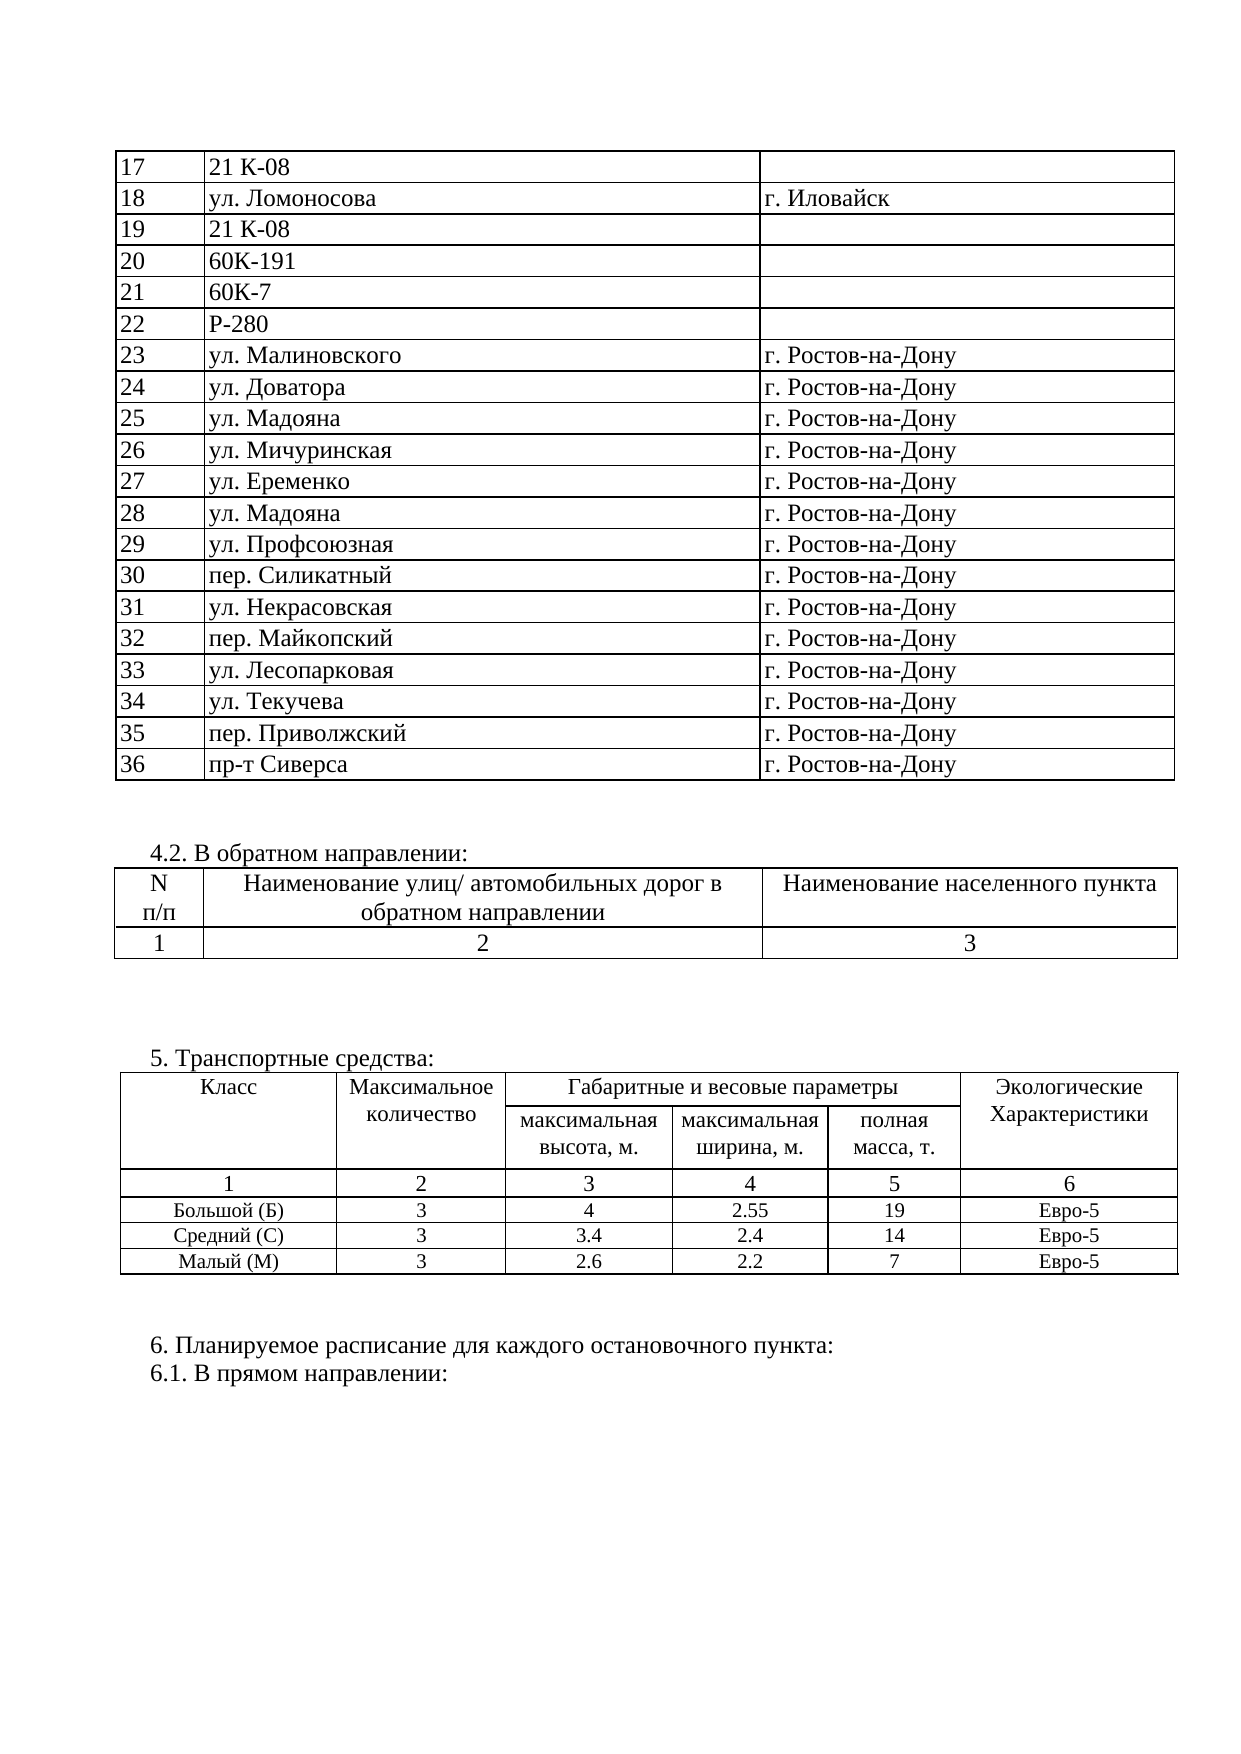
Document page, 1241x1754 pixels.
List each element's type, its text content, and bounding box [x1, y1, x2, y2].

table_cell 14 [829, 1223, 960, 1247]
table_cell 21 К-08 [205, 215, 759, 244]
table_cell 5 [829, 1170, 960, 1196]
text 6. Планируемое расписание для каждого остановочного пункта: [150, 1330, 1090, 1358]
table_cell [761, 152, 1174, 181]
table_cell 2.6 [506, 1249, 672, 1273]
table_cell г. Ростов-на-Дону [761, 498, 1174, 527]
table_header Наименование улиц/ автомобильных дорог в обратном направлении [204, 869, 762, 926]
table_cell ул. Некрасовская [205, 592, 759, 622]
table_cell ул. Еременко [205, 466, 759, 496]
table_cell г. Ростов-на-Дону [761, 749, 1174, 779]
table_cell г. Иловайск [761, 183, 1174, 213]
table_cell 17 [117, 152, 204, 181]
table_cell ул. Мадояна [205, 403, 759, 433]
table_cell 24 [117, 372, 204, 402]
table_cell 3 [506, 1170, 672, 1196]
table_cell 2.2 [673, 1249, 827, 1273]
text 6.1. В прямом направлении: [150, 1358, 1090, 1387]
table_cell Евро-5 [961, 1249, 1177, 1273]
table_cell 21 К-08 [205, 152, 759, 181]
table_cell Средний (С) [121, 1223, 336, 1247]
table_cell максимальная ширина, м. [673, 1107, 827, 1168]
table_cell 20 [117, 246, 204, 276]
table_cell ул. Мадояна [205, 498, 759, 527]
table_cell г. Ростов-на-Дону [761, 435, 1174, 464]
table_cell 34 [117, 686, 204, 716]
table_cell 23 [117, 340, 204, 370]
table_cell 3 [337, 1198, 505, 1222]
table_cell ул. Лесопарковая [205, 655, 759, 685]
table_cell 2 [337, 1170, 505, 1196]
table_cell г. Ростов-на-Дону [761, 686, 1174, 716]
table_cell максимальная высота, м. [506, 1107, 672, 1168]
table_cell г. Ростов-на-Дону [761, 529, 1174, 559]
table_cell 28 [117, 498, 204, 527]
table_cell 4 [673, 1170, 827, 1196]
table_cell 3 [763, 926, 1177, 957]
table_cell 18 [117, 183, 204, 213]
table_header N п/п [115, 869, 203, 926]
table_cell г. Ростов-на-Дону [761, 592, 1174, 622]
table_cell ул. Профсоюзная [205, 529, 759, 559]
table_cell 22 [117, 309, 204, 339]
table_cell полная масса, т. [829, 1107, 960, 1168]
table_cell 21 [117, 277, 204, 307]
table_cell 3 [337, 1249, 505, 1273]
table_cell пер. Приволжский [205, 718, 759, 748]
table_cell 31 [117, 592, 204, 622]
table_cell 33 [117, 655, 204, 685]
table_cell ул. Текучева [205, 686, 759, 716]
table_cell 19 [829, 1198, 960, 1222]
table_cell пр-т Сиверса [205, 749, 759, 779]
table_cell 19 [117, 215, 204, 244]
table_cell 7 [829, 1249, 960, 1273]
table_cell 29 [117, 529, 204, 559]
table_cell 36 [117, 749, 204, 779]
table_cell 3.4 [506, 1223, 672, 1247]
text 5. Транспортные средства: [150, 1043, 1090, 1072]
table_cell [761, 246, 1174, 276]
table_cell г. Ростов-на-Дону [761, 718, 1174, 748]
table_cell 35 [117, 718, 204, 748]
table_cell г. Ростов-на-Дону [761, 372, 1174, 402]
table_cell 4 [506, 1198, 672, 1222]
text 4.2. В обратном направлении: [150, 838, 1090, 867]
table_cell ул. Малиновского [205, 340, 759, 370]
table_header Максимальное количество [337, 1073, 505, 1168]
table_cell 26 [117, 435, 204, 464]
table_cell 32 [117, 623, 204, 653]
table_header Экологические Характеристики [961, 1073, 1177, 1168]
table_cell Евро-5 [961, 1223, 1177, 1247]
table_cell 60К-7 [205, 277, 759, 307]
table_cell г. Ростов-на-Дону [761, 623, 1174, 653]
table_cell [761, 215, 1174, 244]
table_cell г. Ростов-на-Дону [761, 655, 1174, 685]
table_cell 25 [117, 403, 204, 433]
table_cell Большой (Б) [121, 1198, 336, 1222]
table_cell ул. Доватора [205, 372, 759, 402]
table_cell пер. Силикатный [205, 561, 759, 590]
table_header Габаритные и весовые параметры [506, 1073, 960, 1105]
table_header Наименование населенного пункта [763, 869, 1177, 926]
table_cell 2 [204, 928, 762, 957]
table_cell г. Ростов-на-Дону [761, 403, 1174, 433]
table_cell 1 [115, 927, 203, 957]
table_cell 30 [117, 561, 204, 590]
table_cell г. Ростов-на-Дону [761, 561, 1174, 590]
table_cell ул. Мичуринская [205, 435, 759, 464]
table_cell [761, 309, 1174, 339]
table_cell Р-280 [205, 309, 759, 339]
table_cell [761, 277, 1174, 307]
table_cell 60К-191 [205, 246, 759, 276]
table_cell 1 [121, 1170, 336, 1196]
table_cell пер. Майкопский [205, 623, 759, 653]
table_cell ул. Ломоносова [205, 183, 759, 213]
table_cell Малый (М) [121, 1249, 336, 1273]
table_cell 2.4 [673, 1223, 827, 1247]
table_cell г. Ростов-на-Дону [761, 340, 1174, 370]
table_cell 27 [117, 466, 204, 496]
table_cell 2.55 [673, 1198, 827, 1222]
table_cell г. Ростов-на-Дону [761, 466, 1174, 496]
table_cell 6 [961, 1170, 1177, 1196]
table_cell 3 [337, 1223, 505, 1247]
table_header Класс [121, 1073, 336, 1168]
table_cell Евро-5 [961, 1198, 1177, 1222]
